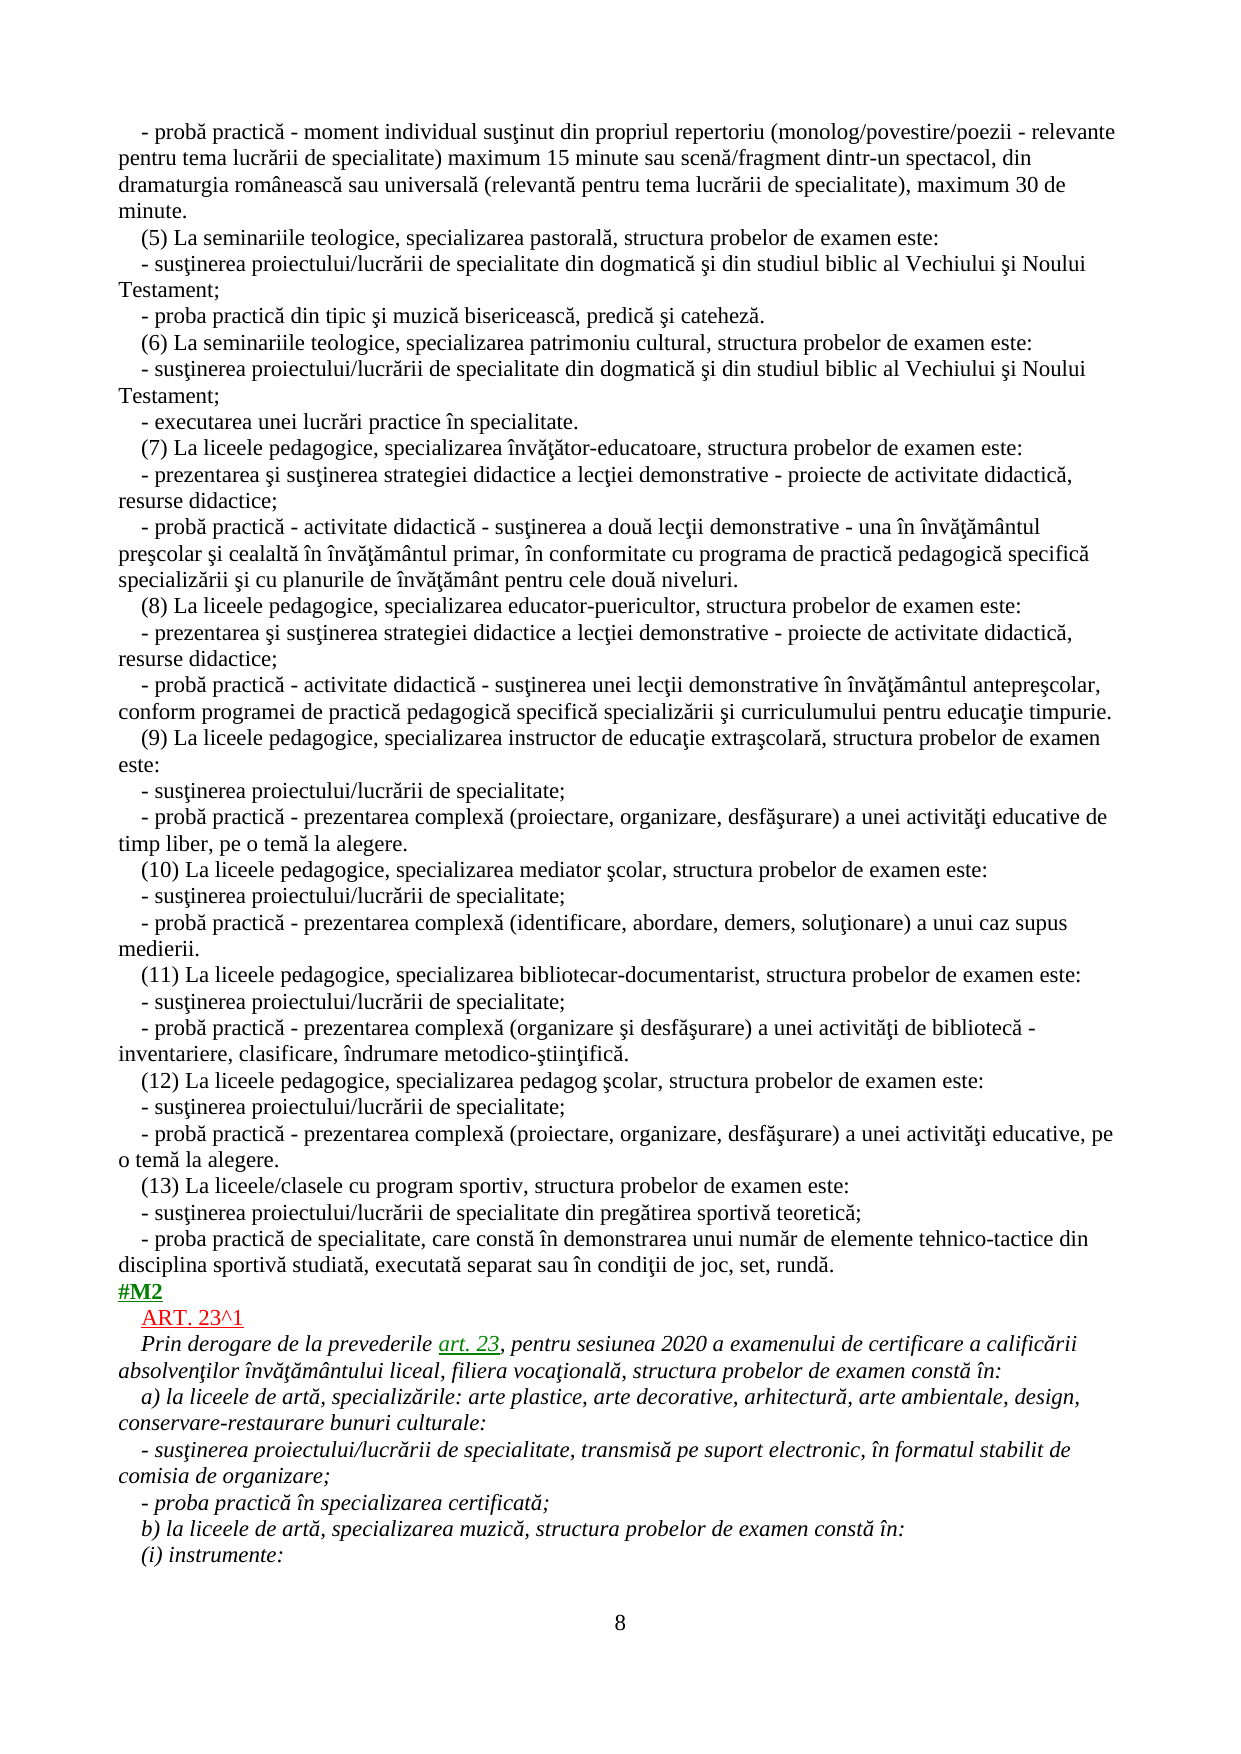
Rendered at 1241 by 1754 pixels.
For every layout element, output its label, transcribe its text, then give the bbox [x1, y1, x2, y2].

text a) la liceele de artă, specializările: arte plastice, arte decorative, arhitectură, arte ambientale, design, conservare-restaurare bunuri culturale: [118, 1383, 1122, 1436]
text (9) La liceele pedagogice, specializarea instructor de educaţie extraşcolară, structura probelor de examen este: [118, 724, 1122, 777]
text - susţinerea proiectului/lucrării de specialitate; [118, 1093, 1122, 1119]
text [118, 1436, 1122, 1488]
text - probă practică - activitate didactică - susţinerea a două lecţii demonstrative - una în învăţământul preşcolar şi cealaltă în învăţământul primar, în conformitate cu programa de practică pedagogică specifică specializării şi cu planurile de învăţământ pentru cele două niveluri. [118, 513, 1122, 592]
text (12) La liceele pedagogice, specializarea pedagog şcolar, structura probelor de examen este: [118, 1067, 1122, 1093]
text (13) La liceele/clasele cu program sportiv, structura probelor de examen este: [118, 1172, 1122, 1199]
text - executarea unei lucrări practice în specialitate. [118, 408, 1122, 434]
text - susţinerea proiectului/lucrării de specialitate din pregătirea sportivă teoretică; [118, 1199, 1122, 1225]
text (6) La seminariile teologice, specializarea patrimoniu cultural, structura probelor de examen este: [118, 329, 1122, 355]
text ART. 23^1 [118, 1304, 1122, 1330]
text - probă practică - moment individual susţinut din propriul repertoriu (monolog/povestire/poezii - relevante pentru tema lucrării de specialitate) maximum 15 minute sau scenă/fragment dintr-un spectacol, din dramaturgia românească sau universală (relevantă pentru tema lucrării de specialitate), maximum 30 de minute. [118, 118, 1122, 223]
text (5) La seminariile teologice, specializarea pastorală, structura probelor de examen este: [118, 223, 1122, 250]
text - probă practică - prezentarea complexă (organizare şi desfăşurare) a unei activităţi de bibliotecă - inventariere, clasificare, îndrumare metodico-ştiinţifică. [118, 1014, 1122, 1067]
text (8) La liceele pedagogice, specializarea educator-puericultor, structura probelor de examen este: [118, 592, 1122, 619]
text - susţinerea proiectului/lucrării de specialitate; [118, 777, 1122, 803]
text (i) instrumente: [118, 1541, 1122, 1568]
text - prezentarea şi susţinerea strategiei didactice a lecţiei demonstrative - proiecte de activitate didactică, resurse didactice; [118, 461, 1122, 513]
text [118, 1488, 1122, 1515]
text (11) La liceele pedagogice, specializarea bibliotecar-documentarist, structura probelor de examen este: [118, 961, 1122, 988]
text (7) La liceele pedagogice, specializarea învăţător-educatoare, structura probelor de examen este: [118, 434, 1122, 461]
text - probă practică - prezentarea complexă (identificare, abordare, demers, soluţionare) a unui caz supus medierii. [118, 909, 1122, 961]
text Prin derogare de la prevederile art. 23, pentru sesiunea 2020 a examenului de certificare a calificării absolvenţilor învăţământului liceal, filiera vocaţională, structura probelor de examen constă în: [118, 1330, 1122, 1383]
text - probă practică - prezentarea complexă (proiectare, organizare, desfăşurare) a unei activităţi educative, pe o temă la alegere. [118, 1119, 1122, 1172]
text - susţinerea proiectului/lucrării de specialitate; [118, 988, 1122, 1014]
text - susţinerea proiectului/lucrării de specialitate din dogmatică şi din studiul biblic al Vechiului şi Noului Testament; [118, 355, 1122, 408]
text - proba practică din tipic şi muzică bisericească, predică şi cateheză. [118, 303, 1122, 329]
text - susţinerea proiectului/lucrării de specialitate; [118, 882, 1122, 909]
text b) la liceele de artă, specializarea muzică, structura probelor de examen constă în: [118, 1515, 1122, 1541]
text - probă practică - activitate didactică - susţinerea unei lecţii demonstrative în învăţământul antepreşcolar, conform programei de practică pedagogică specifică specializării şi curriculumului pentru educaţie timpurie. [118, 672, 1122, 724]
text - susţinerea proiectului/lucrării de specialitate din dogmatică şi din studiul biblic al Vechiului şi Noului Testament; [118, 250, 1122, 303]
text (10) La liceele pedagogice, specializarea mediator şcolar, structura probelor de examen este: [118, 856, 1122, 882]
text - probă practică - prezentarea complexă (proiectare, organizare, desfăşurare) a unei activităţi educative de timp liber, pe o temă la alegere. [118, 803, 1122, 856]
text - proba practică de specialitate, care constă în demonstrarea unui număr de elemente tehnico-tactice din disciplina sportivă studiată, executată separat sau în condiţii de joc, set, rundă. [118, 1225, 1122, 1278]
text - prezentarea şi susţinerea strategiei didactice a lecţiei demonstrative - proiecte de activitate didactică, resurse didactice; [118, 619, 1122, 672]
text #M2 [118, 1278, 1122, 1304]
